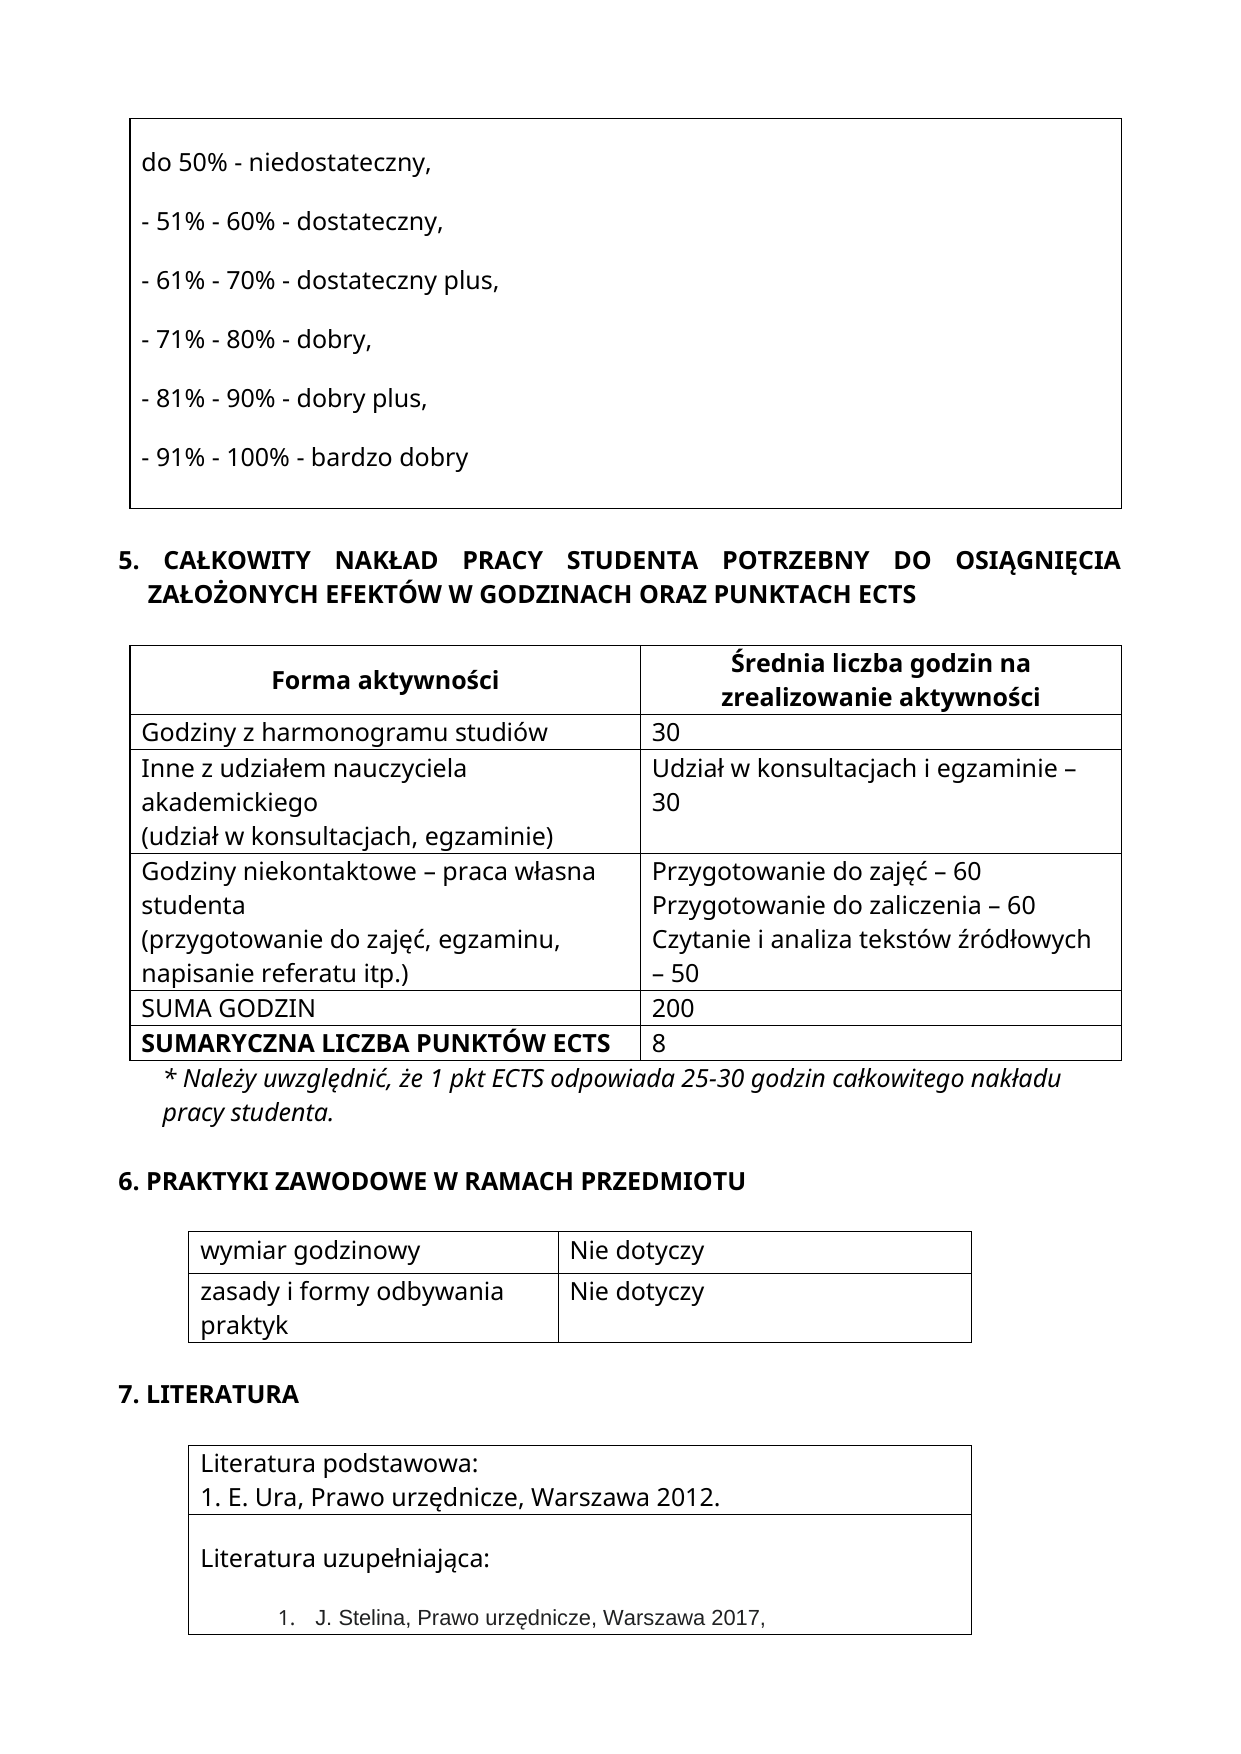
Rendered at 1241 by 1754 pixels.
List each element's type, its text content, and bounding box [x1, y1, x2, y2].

text 6. PRAKTYKI ZAWODOWE W RAMACH PRZEDMIOTU [118, 1163, 1122, 1197]
text * Należy uwzględnić, że 1 pkt ECTS odpowiada 25-30 godzin całkowitego nakładu pracy studenta. [162, 1061, 1122, 1129]
table_cell Inne z udziałem nauczyciela akademickiego (udział w konsultacjach, egzaminie) [131, 750, 640, 852]
table_cell Nie dotyczy [559, 1274, 971, 1342]
table_cell Godziny niekontaktowe – praca własna studenta (przygotowanie do zajęć, egzaminu, napisanie referatu itp.) [131, 854, 640, 990]
table_header Literatura podstawowa: 1. E. Ura, Prawo urzędnicze, Warszawa 2012. [189, 1446, 971, 1514]
table_cell 8 [641, 1026, 1121, 1060]
text 5. CAŁKOWITY NAKŁAD PRACY STUDENTA POTRZEBNY DO OSIĄGNIĘCIA ZAŁOŻONYCH EFEKTÓW W GODZINACH ORAZ PUNKTACH ECTS [118, 543, 1122, 611]
table_cell Godziny z harmonogramu studiów [131, 715, 640, 749]
table_cell SUMA GODZIN [131, 991, 640, 1025]
table_cell SUMARYCZNA LICZBA PUNKTÓW ECTS [131, 1026, 640, 1060]
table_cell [189, 1515, 971, 1634]
table_cell Udział w konsultacjach i egzaminie – 30 [641, 750, 1121, 852]
table_header Średnia liczba godzin na zrealizowanie aktywności [641, 646, 1121, 714]
table_cell 200 [641, 991, 1121, 1025]
text 7. LITERATURA [118, 1377, 1122, 1411]
table_cell zasady i formy odbywania praktyk [189, 1274, 558, 1342]
table_header wymiar godzinowy [189, 1232, 558, 1273]
table_cell Przygotowanie do zajęć – 60 Przygotowanie do zaliczenia – 60 Czytanie i analiza tekstów źródłowych – 50 [641, 854, 1121, 990]
table_cell 30 [641, 715, 1121, 749]
table_header Forma aktywności [131, 646, 640, 714]
table_header Nie dotyczy [559, 1232, 971, 1273]
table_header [131, 119, 1121, 508]
